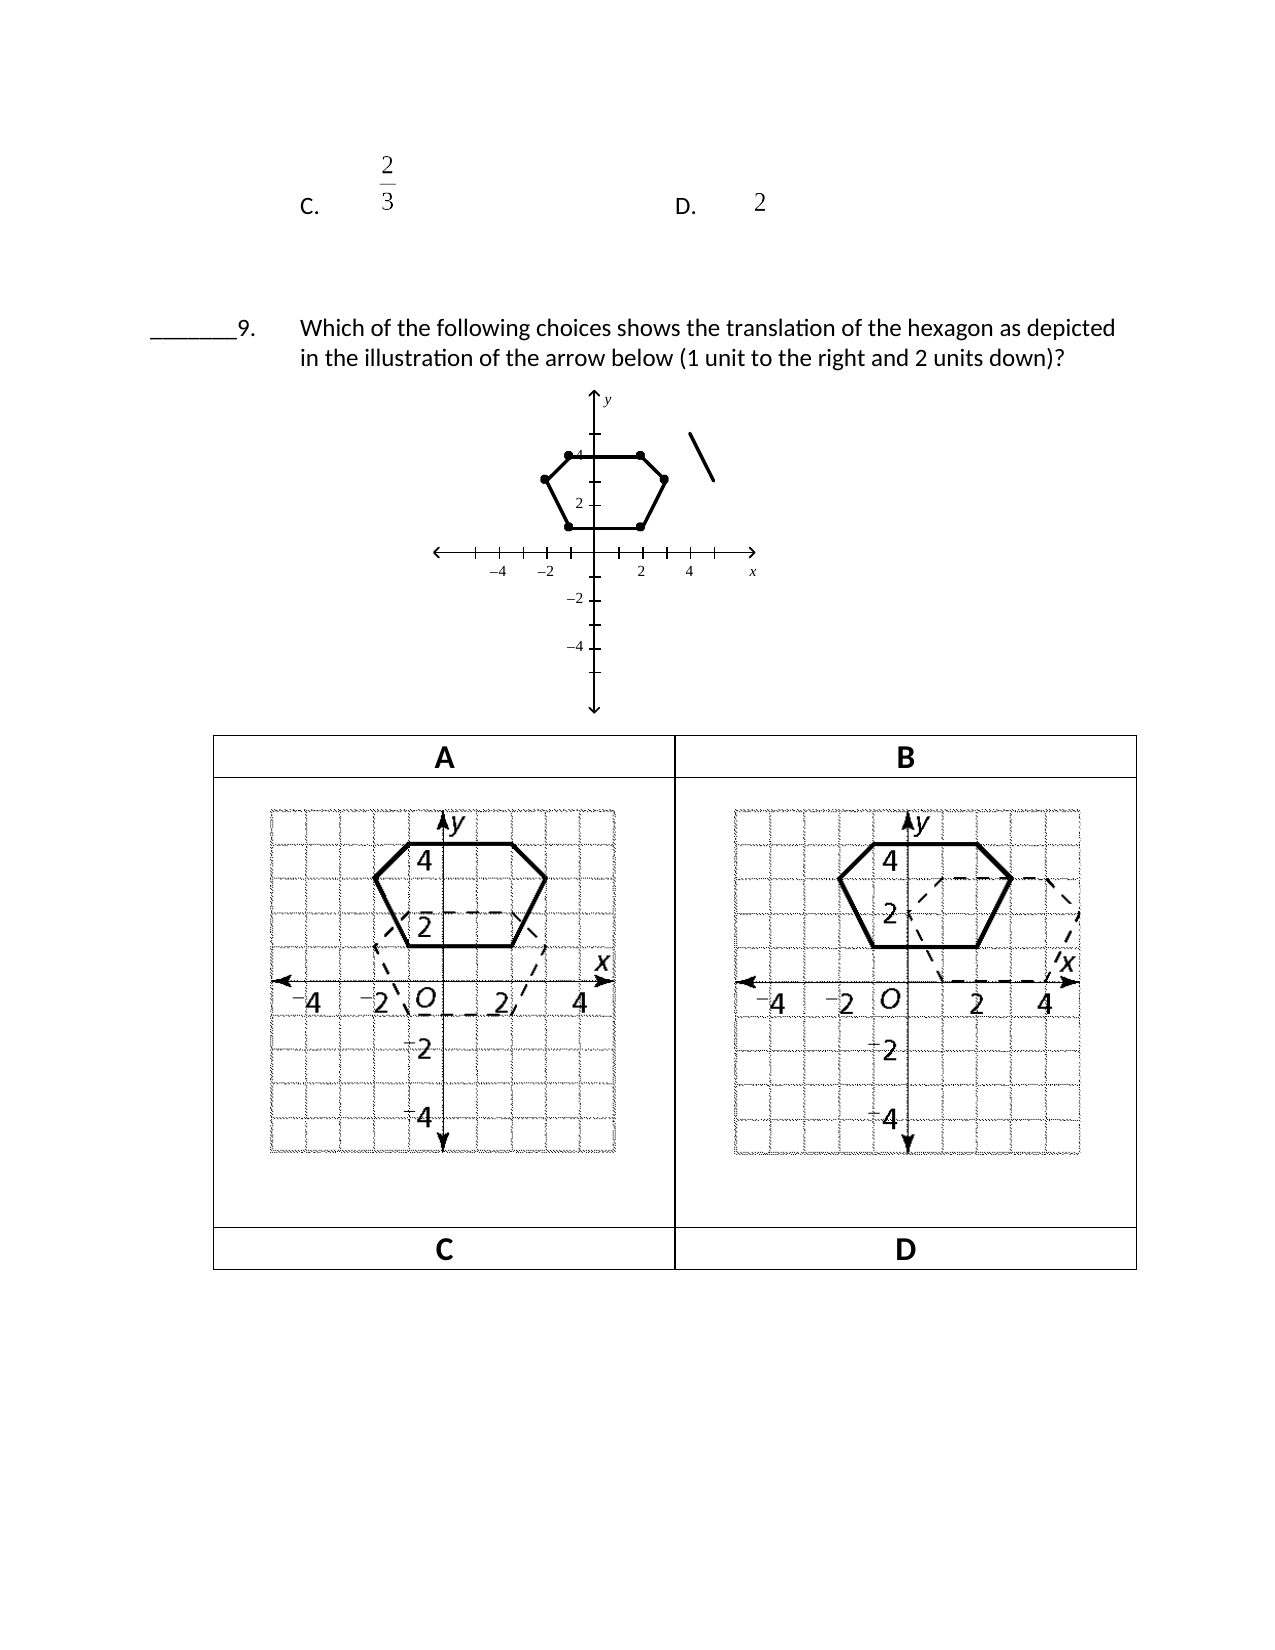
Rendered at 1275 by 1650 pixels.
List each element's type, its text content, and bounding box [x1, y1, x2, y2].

table_cell D [676, 1228, 1136, 1269]
picture [265, 806, 624, 1156]
table_cell [214, 778, 674, 1227]
table_cell C [214, 1228, 674, 1269]
table_header A [214, 736, 674, 777]
picture [730, 806, 1081, 1156]
table_cell [676, 778, 1136, 1227]
table_header B [676, 736, 1136, 777]
text C. D. [150, 150, 1125, 221]
text _______9. Which of the following choices shows the translation of the hexagon as depicted in the illustration of the arrow below (1 unit to the right and 2 units down)? [150, 312, 1125, 373]
